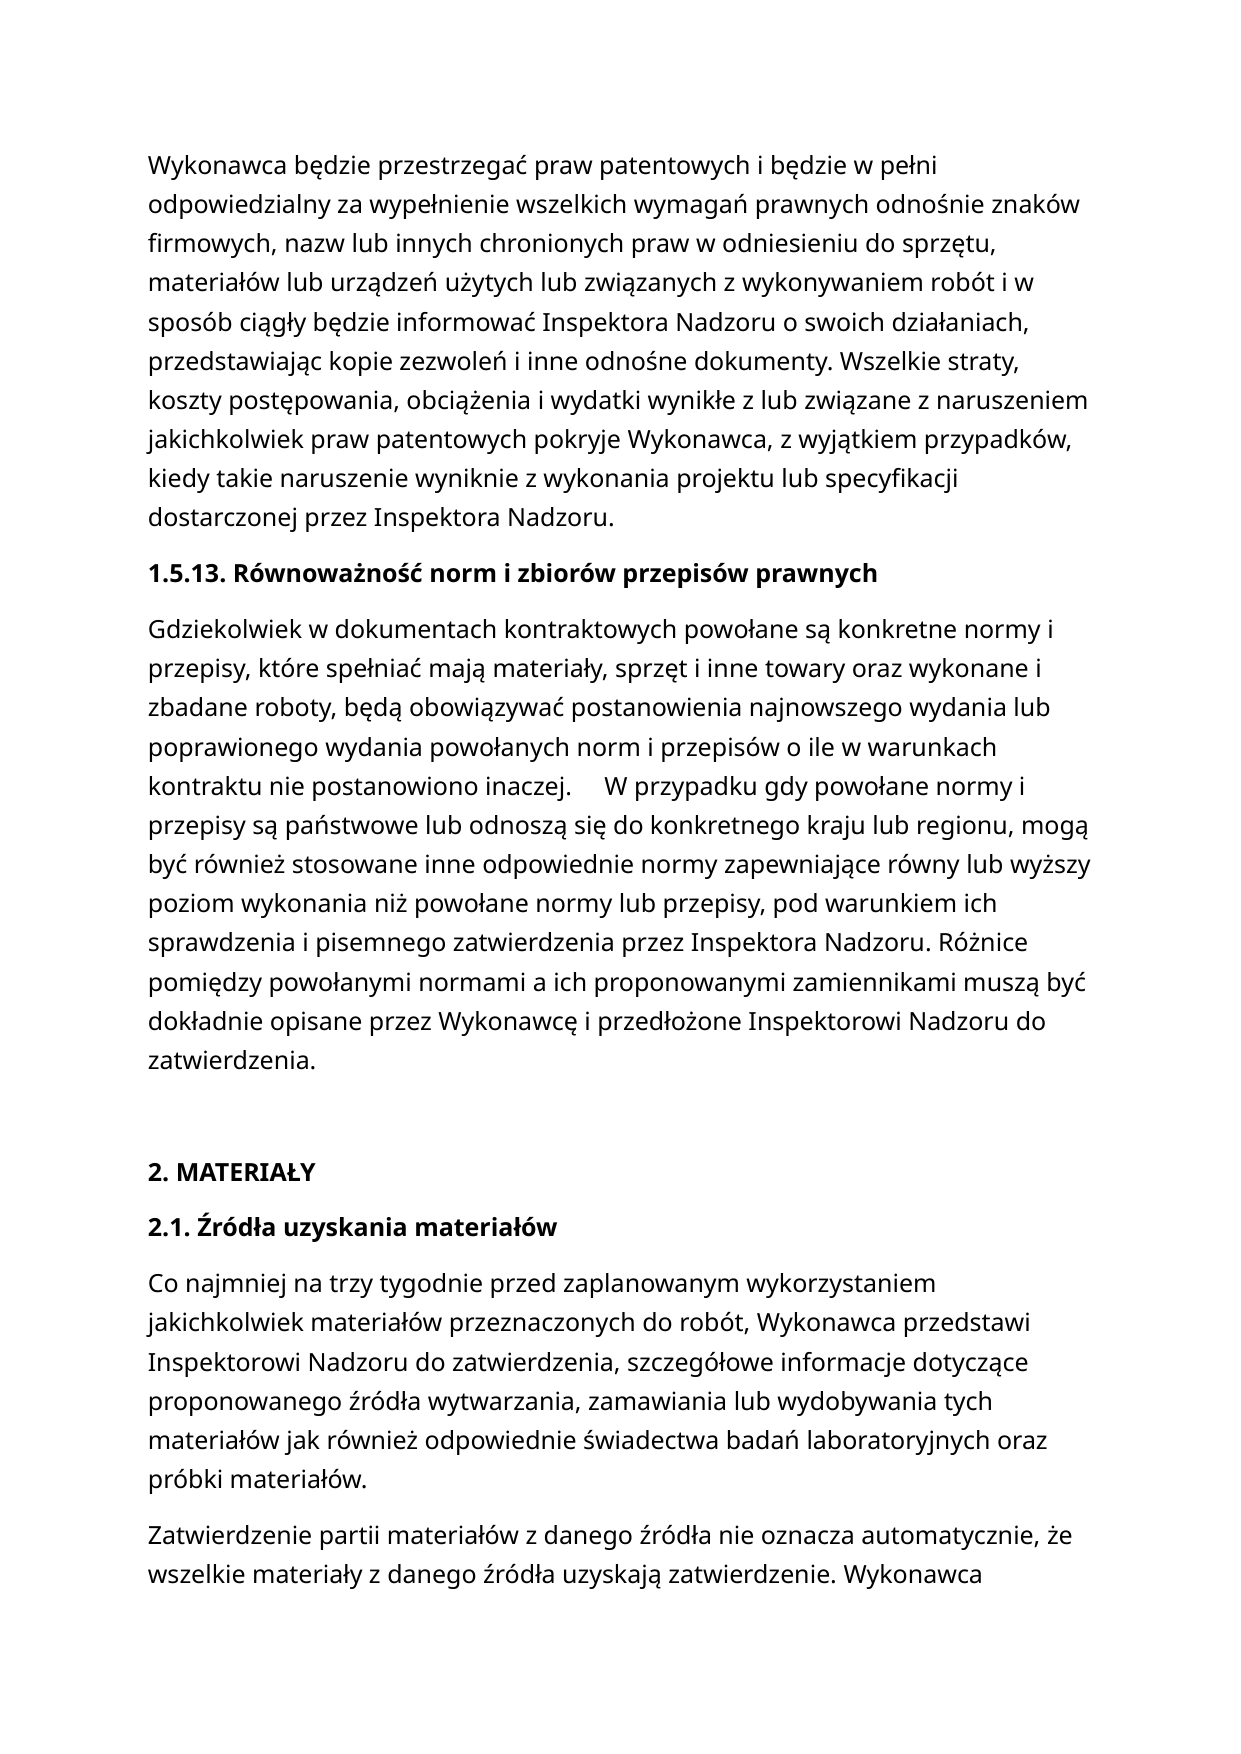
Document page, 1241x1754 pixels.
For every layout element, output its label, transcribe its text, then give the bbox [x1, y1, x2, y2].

text 1.5.13. Równoważność norm i zbiorów przepisów prawnych [148, 556, 1093, 590]
text 2.1. Źródła uzyskania materiałów [148, 1210, 1093, 1244]
text Gdziekolwiek w dokumentach kontraktowych powołane są konkretne normy i przepisy, które spełniać mają materiały, sprzęt i inne towary oraz wykonane i zbadane roboty, będą obowiązywać postanowienia najnowszego wydania lub poprawionego wydania powołanych norm i przepisów o ile w warunkach kontraktu nie postanowiono inaczej. W przypadku gdy powołane normy i przepisy są państwowe lub odnoszą się do konkretnego kraju lub regionu, mogą być również stosowane inne odpowiednie normy zapewniające równy lub wyższy poziom wykonania niż powołane normy lub przepisy, pod warunkiem ich sprawdzenia i pisemnego zatwierdzenia przez Inspektora Nadzoru. Różnice pomiędzy powołanymi normami a ich proponowanymi zamiennikami muszą być dokładnie opisane przez Wykonawcę i przedłożone Inspektorowi Nadzoru do zatwierdzenia. [148, 612, 1093, 1077]
text Co najmniej na trzy tygodnie przed zaplanowanym wykorzystaniem jakichkolwiek materiałów przeznaczonych do robót, Wykonawca przedstawi Inspektorowi Nadzoru do zatwierdzenia, szczegółowe informacje dotyczące proponowanego źródła wytwarzania, zamawiania lub wydobywania tych materiałów jak również odpowiednie świadectwa badań laboratoryjnych oraz próbki materiałów. [148, 1266, 1093, 1496]
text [148, 1518, 1093, 1591]
text 2. MATERIAŁY [148, 1154, 1093, 1188]
text Wykonawca będzie przestrzegać praw patentowych i będzie w pełni odpowiedzialny za wypełnienie wszelkich wymagań prawnych odnośnie znaków firmowych, nazw lub innych chronionych praw w odniesieniu do sprzętu, materiałów lub urządzeń użytych lub związanych z wykonywaniem robót i w sposób ciągły będzie informować Inspektora Nadzoru o swoich działaniach, przedstawiając kopie zezwoleń i inne odnośne dokumenty. Wszelkie straty, koszty postępowania, obciążenia i wydatki wynikłe z lub związane z naruszeniem jakichkolwiek praw patentowych pokryje Wykonawca, z wyjątkiem przypadków, kiedy takie naruszenie wyniknie z wykonania projektu lub specyfikacji dostarczonej przez Inspektora Nadzoru. [148, 148, 1093, 534]
